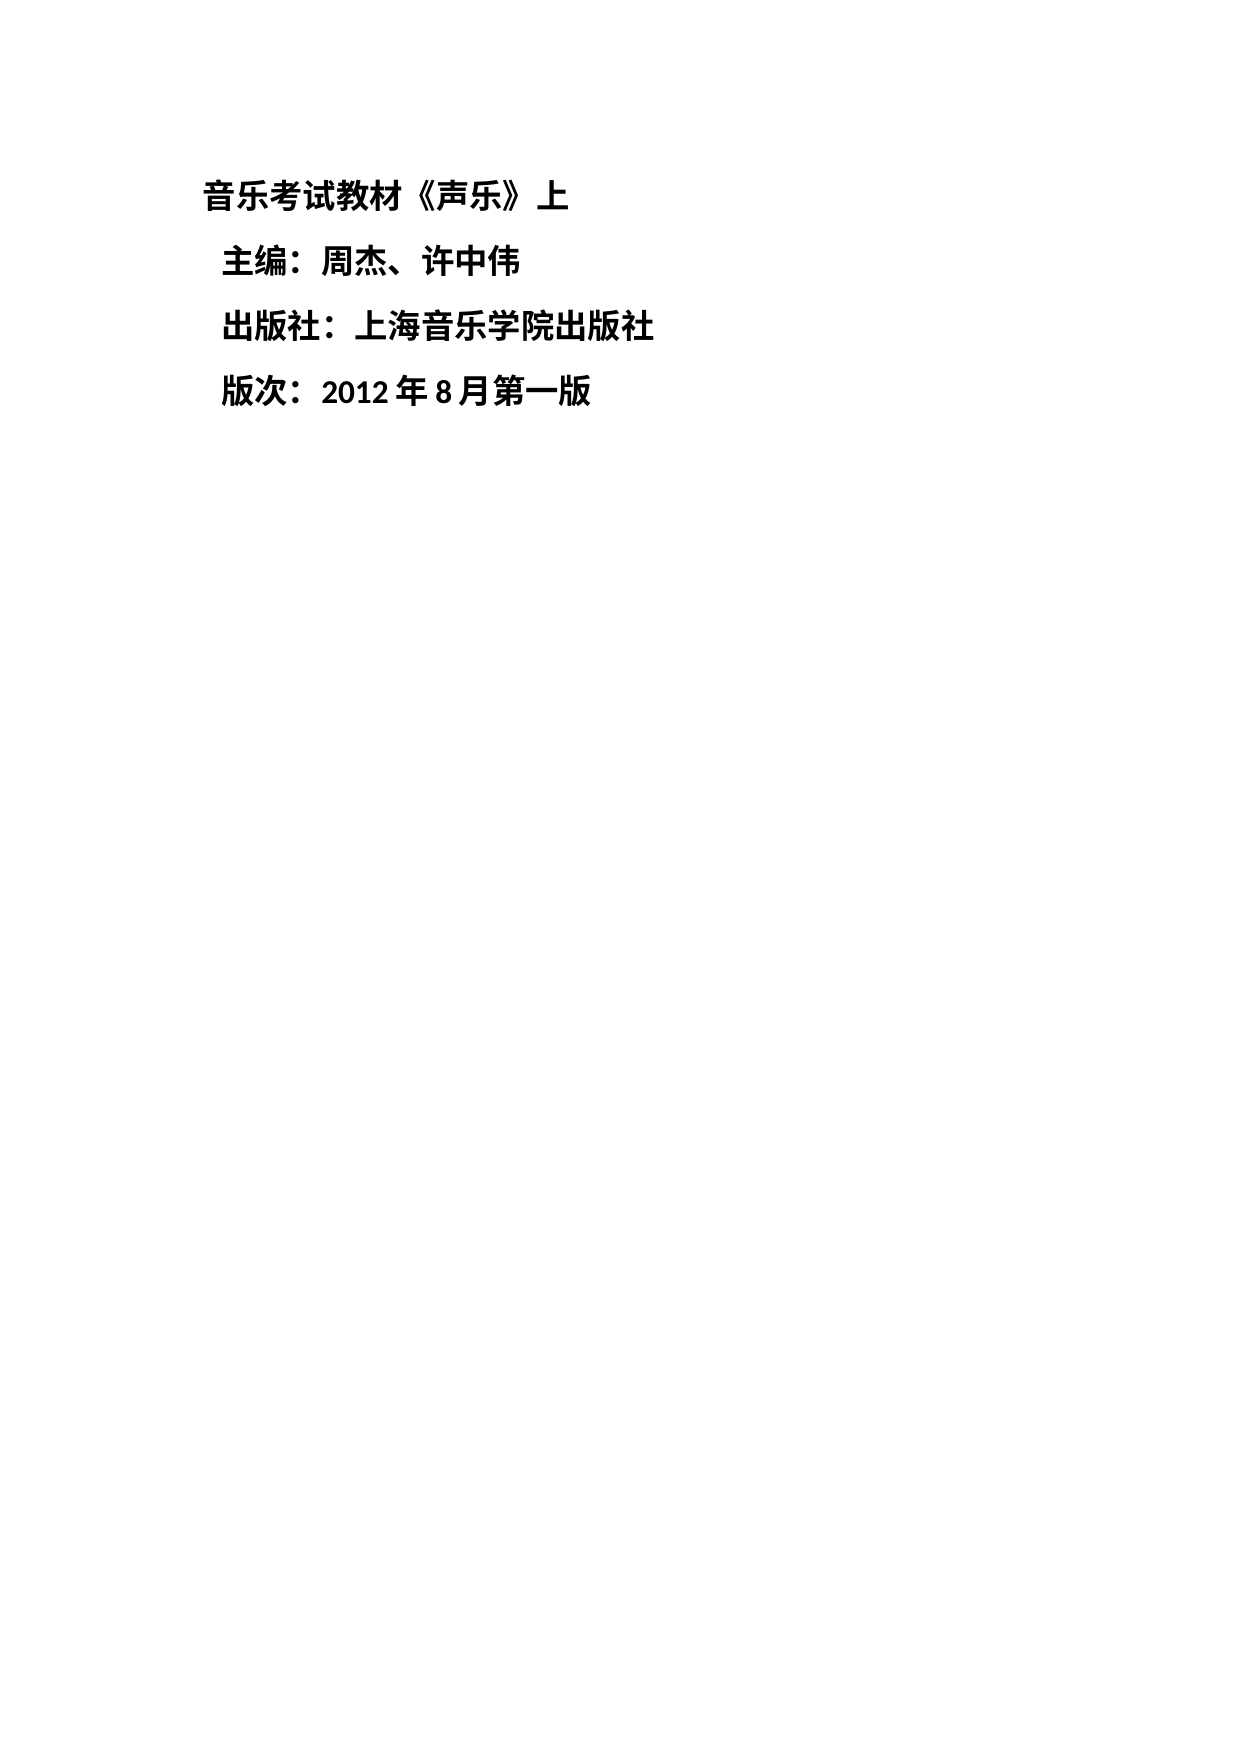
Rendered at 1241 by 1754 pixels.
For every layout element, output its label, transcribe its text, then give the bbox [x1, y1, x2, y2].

text 主编：周杰、许中伟 [187, 227, 1053, 292]
text 版次：2012年8月第一版 [187, 357, 1053, 422]
text 出版社：上海音乐学院出版社 [187, 292, 1053, 357]
text 音乐考试教材《声乐》上 [187, 162, 1053, 227]
